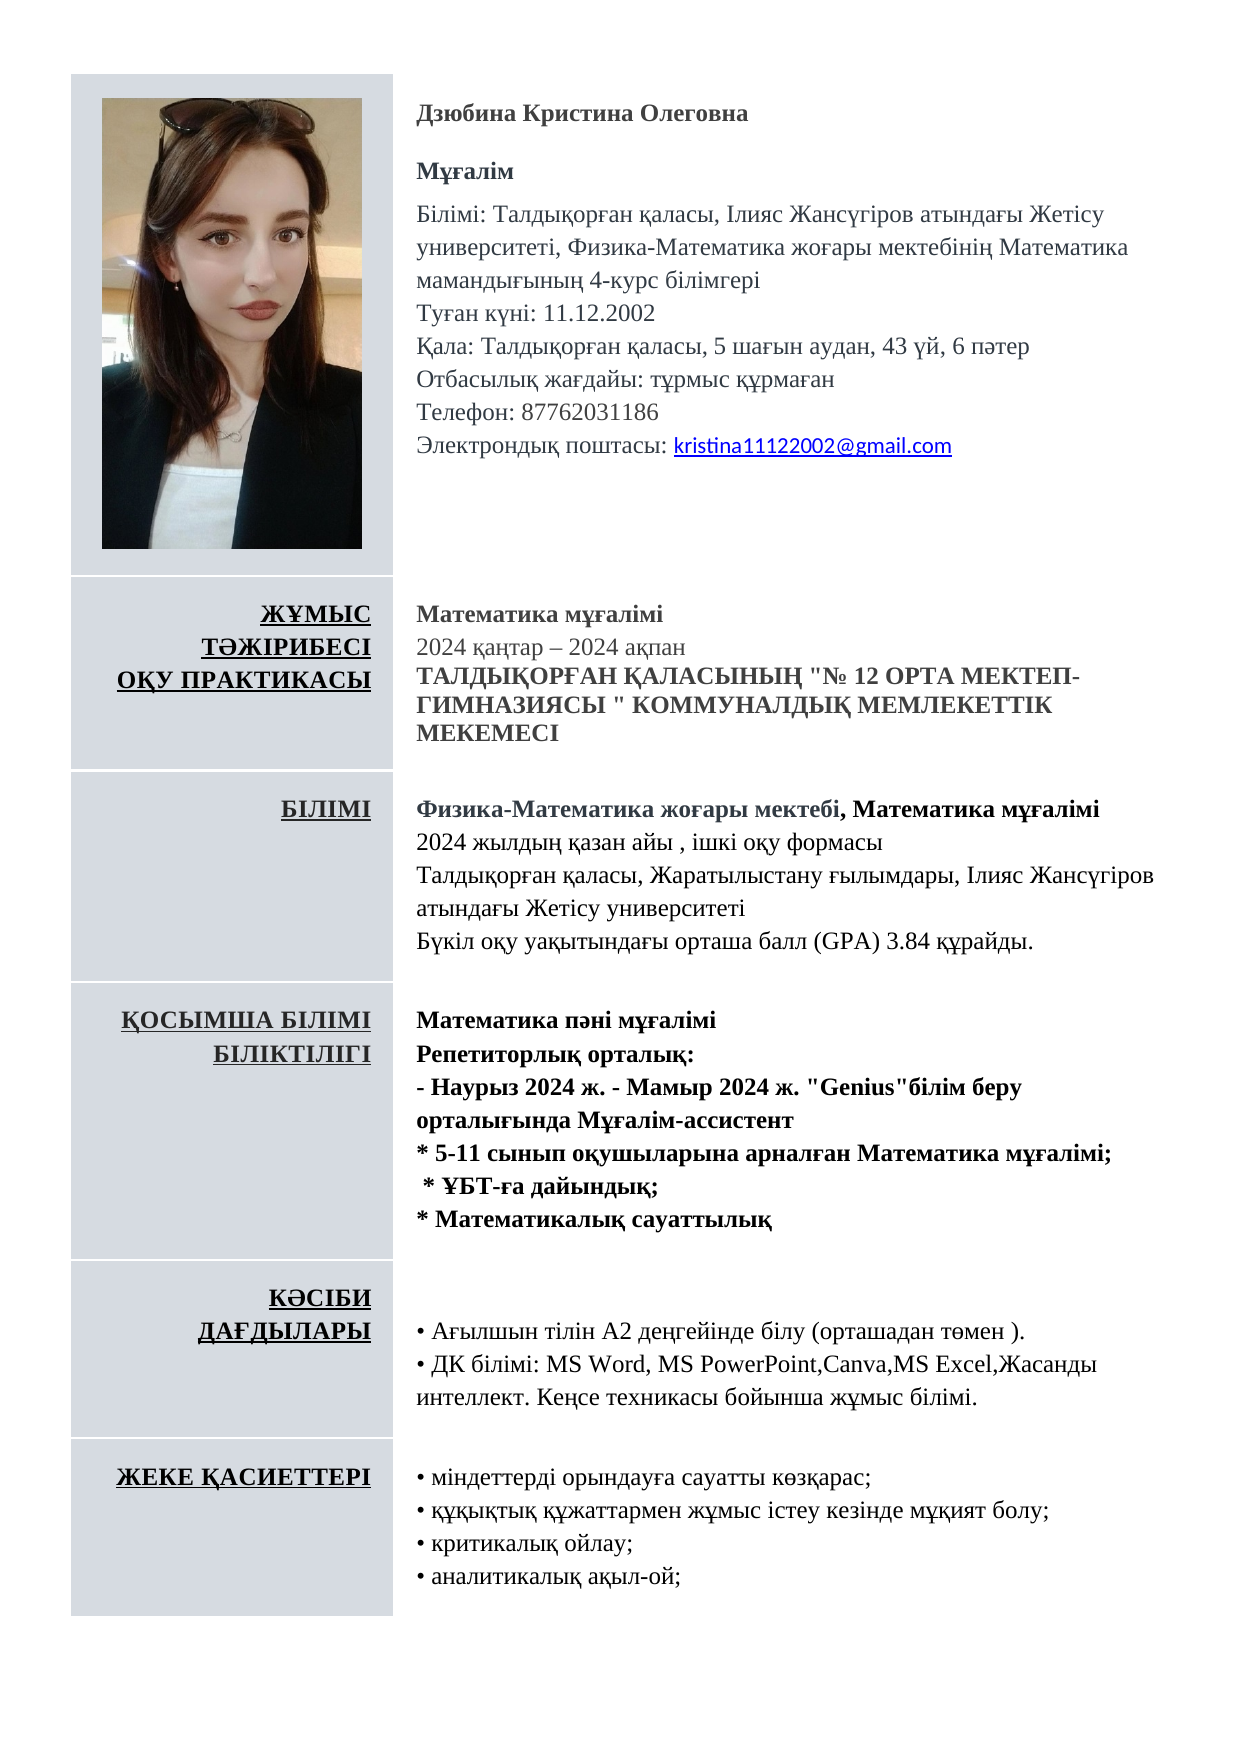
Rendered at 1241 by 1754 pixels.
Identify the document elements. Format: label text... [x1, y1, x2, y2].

table_header [71, 74, 393, 575]
table_cell ҚОСЫМША БІЛІМІ БІЛІКТІЛІГІ [71, 983, 393, 1259]
table_cell • Ағылшын тілін A2 деңгейінде білу (орташадан төмен ). • ДК білімі: MS Word, MS PowerPoint,Canva,MS Excel,Жасанды интеллект. Кеңсе техникасы бойынша жұмыс білімі. [395, 1261, 1194, 1437]
table_cell ЖЕКЕ ҚАСИЕТТЕРІ [71, 1439, 393, 1616]
table_cell ЖҰМЫС ТӘЖІРИБЕСІ ОҚУ ПРАКТИКАСЫ [71, 577, 393, 769]
table_cell КӘСІБИ ДАҒДЫЛАРЫ [71, 1261, 393, 1437]
table_cell Физика-Математика жоғары мектебі, Математика мұғалімі 2024 жылдың қазан айы , ішкі оқу формасы Талдықорған қаласы, Жаратылыстану ғылымдары, Ілияс Жансүгіров атындағы Жетісу университеті Бүкіл оқу уақытындағы орташа балл (GPA) 3.84 құрайды. [395, 772, 1194, 981]
table_cell Математика мұғалімі 2024 қаңтар – 2024 ақпан ТАЛДЫҚОРҒАН ҚАЛАСЫНЫҢ "№ 12 ОРТА МЕКТЕП-ГИМНАЗИЯСЫ " КОММУНАЛДЫҚ МЕМЛЕКЕТТІК МЕКЕМЕСІ [395, 577, 1194, 769]
table_cell БІЛІМІ [71, 772, 393, 981]
table_header Дзюбина Кристина Олеговна Мұғалім Білімі: Талдықорған қаласы, Ілияс Жансүгіров атындағы Жетісу университеті, Физика-Математика жоғары мектебінің Математика мамандығының 4-курс білімгері Туған күні: 11.12.2002 Қала: Талдықорған қаласы, 5 шағын аудан, 43 үй, 6 пәтер Отбасылық жағдайы: тұрмыс құрмаған Телефон: 87762031186 Электрондық поштасы: kristina11122002@gmail.com [395, 76, 1194, 575]
table_cell Математика пәні мұғалімі Репетиторлық орталық: - Наурыз 2024 ж. - Мамыр 2024 ж. "Genius"білім беру орталығында Мұғалім-ассистент * 5-11 сынып оқушыларына арналған Математика мұғалімі; * ҰБТ-ға дайындық; * Математикалық сауаттылық [395, 983, 1194, 1259]
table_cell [395, 1439, 1194, 1616]
picture [102, 98, 362, 549]
